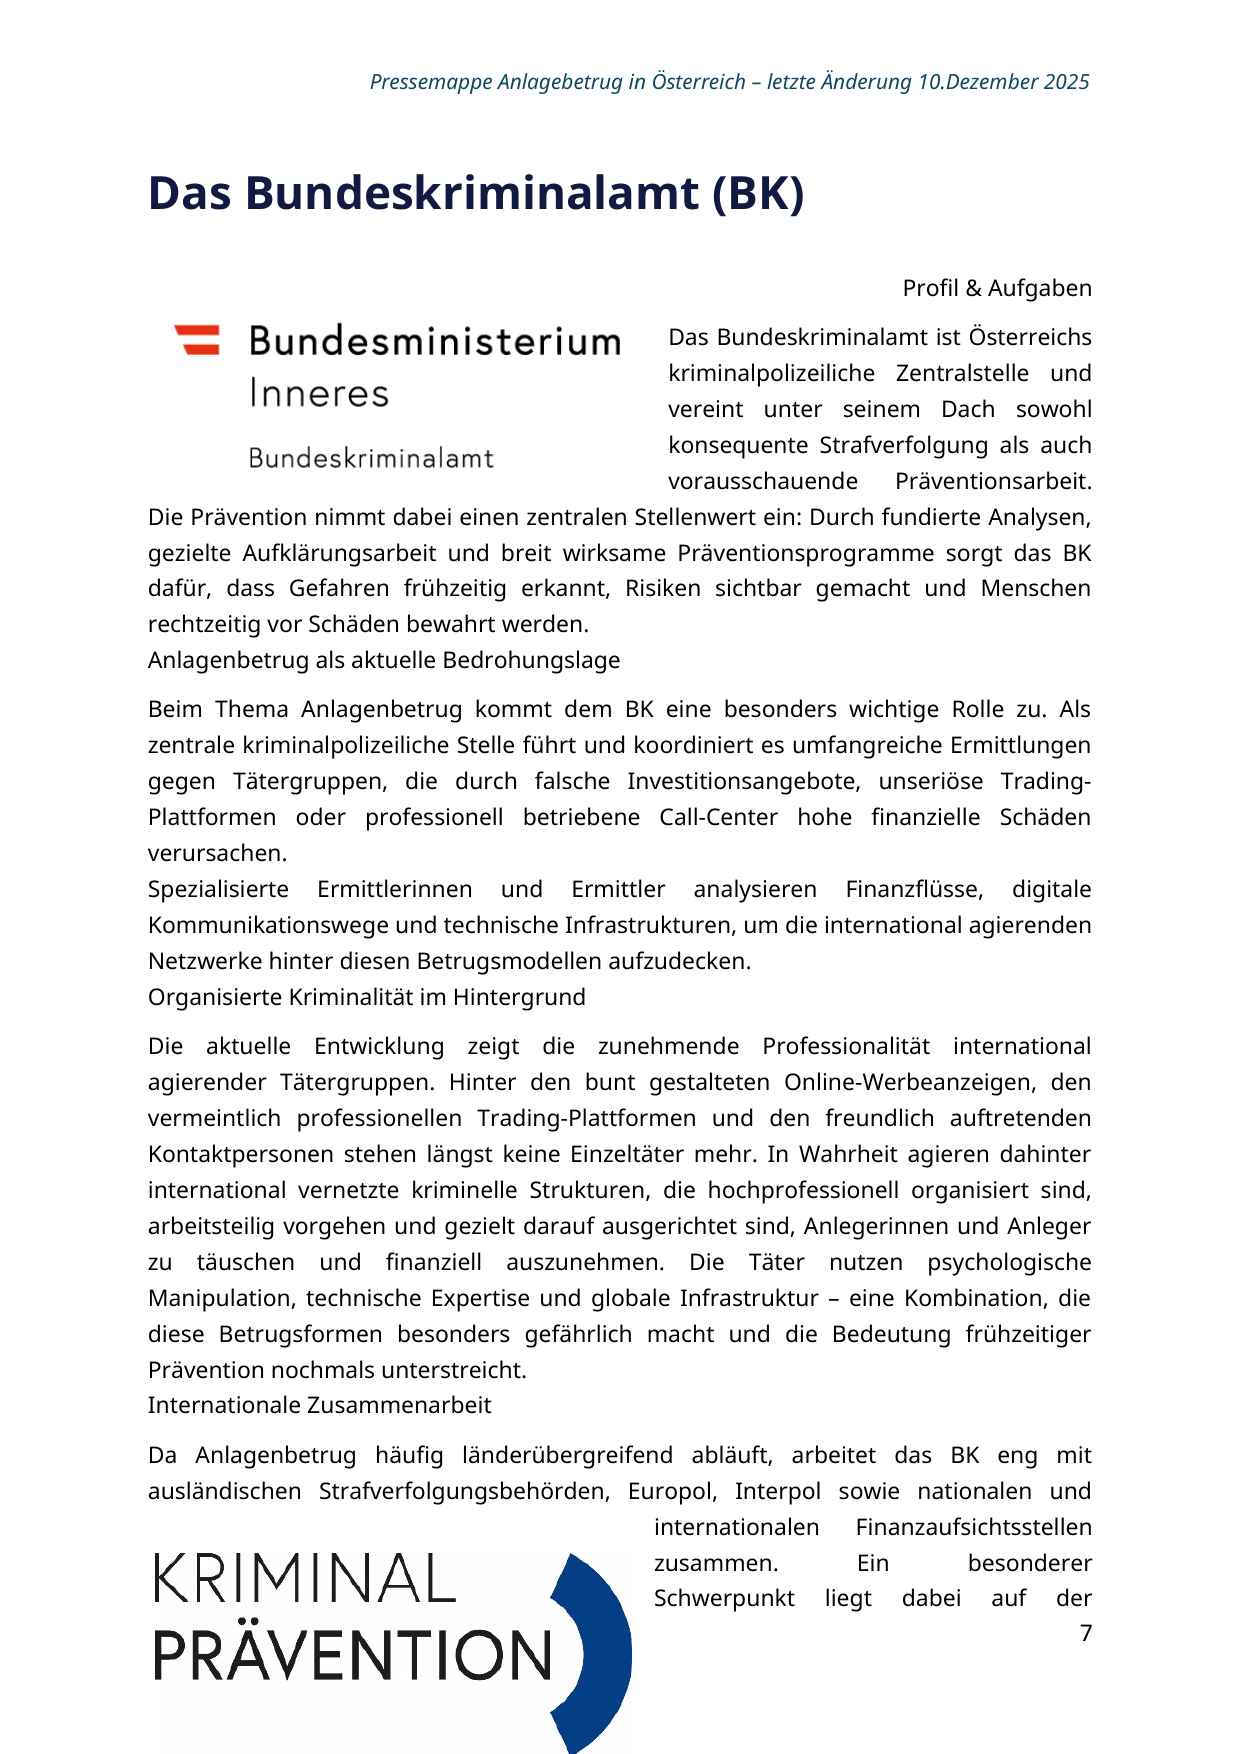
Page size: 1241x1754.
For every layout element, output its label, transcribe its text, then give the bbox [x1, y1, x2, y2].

picture [155, 1553, 632, 1754]
text Die aktuelle Entwicklung zeigt die zunehmende Professionalität international agierender Tätergruppen. Hinter den bunt gestalteten Online-Werbeanzeigen, den vermeintlich professionellen Trading-Plattformen und den freundlich auftretenden Kontaktpersonen stehen längst keine Einzeltäter mehr. In Wahrheit agieren dahinter international vernetzte kriminelle Strukturen, die hochprofessionell organisiert sind, arbeitsteilig vorgehen und gezielt darauf ausgerichtet sind, Anlegerinnen und Anleger zu täuschen und finanziell auszunehmen. Die Täter nutzen psychologische Manipulation, technische Expertise und globale Infrastruktur – eine Kombination, die diese Betrugsformen besonders gefährlich macht und die Bedeutung frühzeitiger Prävention nochmals unterstreicht. [148, 1030, 1093, 1385]
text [148, 1439, 1093, 1614]
text Organisierte Kriminalität im Hintergrund [148, 981, 1093, 1012]
picture [145, 297, 650, 497]
text Internationale Zusammenarbeit [148, 1389, 1093, 1421]
text Das Bundeskriminalamt (BK) [148, 160, 1093, 222]
text Beim Thema Anlagenbetrug kommt dem BK eine besonders wichtige Rolle zu. Als zentrale kriminalpolizeiliche Stelle führt und koordiniert es umfangreiche Ermittlungen gegen Tätergruppen, die durch falsche Investitionsangebote, unseriöse Trading-Plattformen oder professionell betriebene Call-Center hohe finanzielle Schäden verursachen. Spezialisierte Ermittlerinnen und Ermittler analysieren Finanzflüsse, digitale Kommunikationswege und technische Infrastrukturen, um die international agierenden Netzwerke hinter diesen Betrugsmodellen aufzudecken. [148, 693, 1093, 976]
text Profil & Aufgaben [148, 272, 1093, 303]
text Anlagenbetrug als aktuelle Bedrohungslage [148, 644, 1093, 676]
